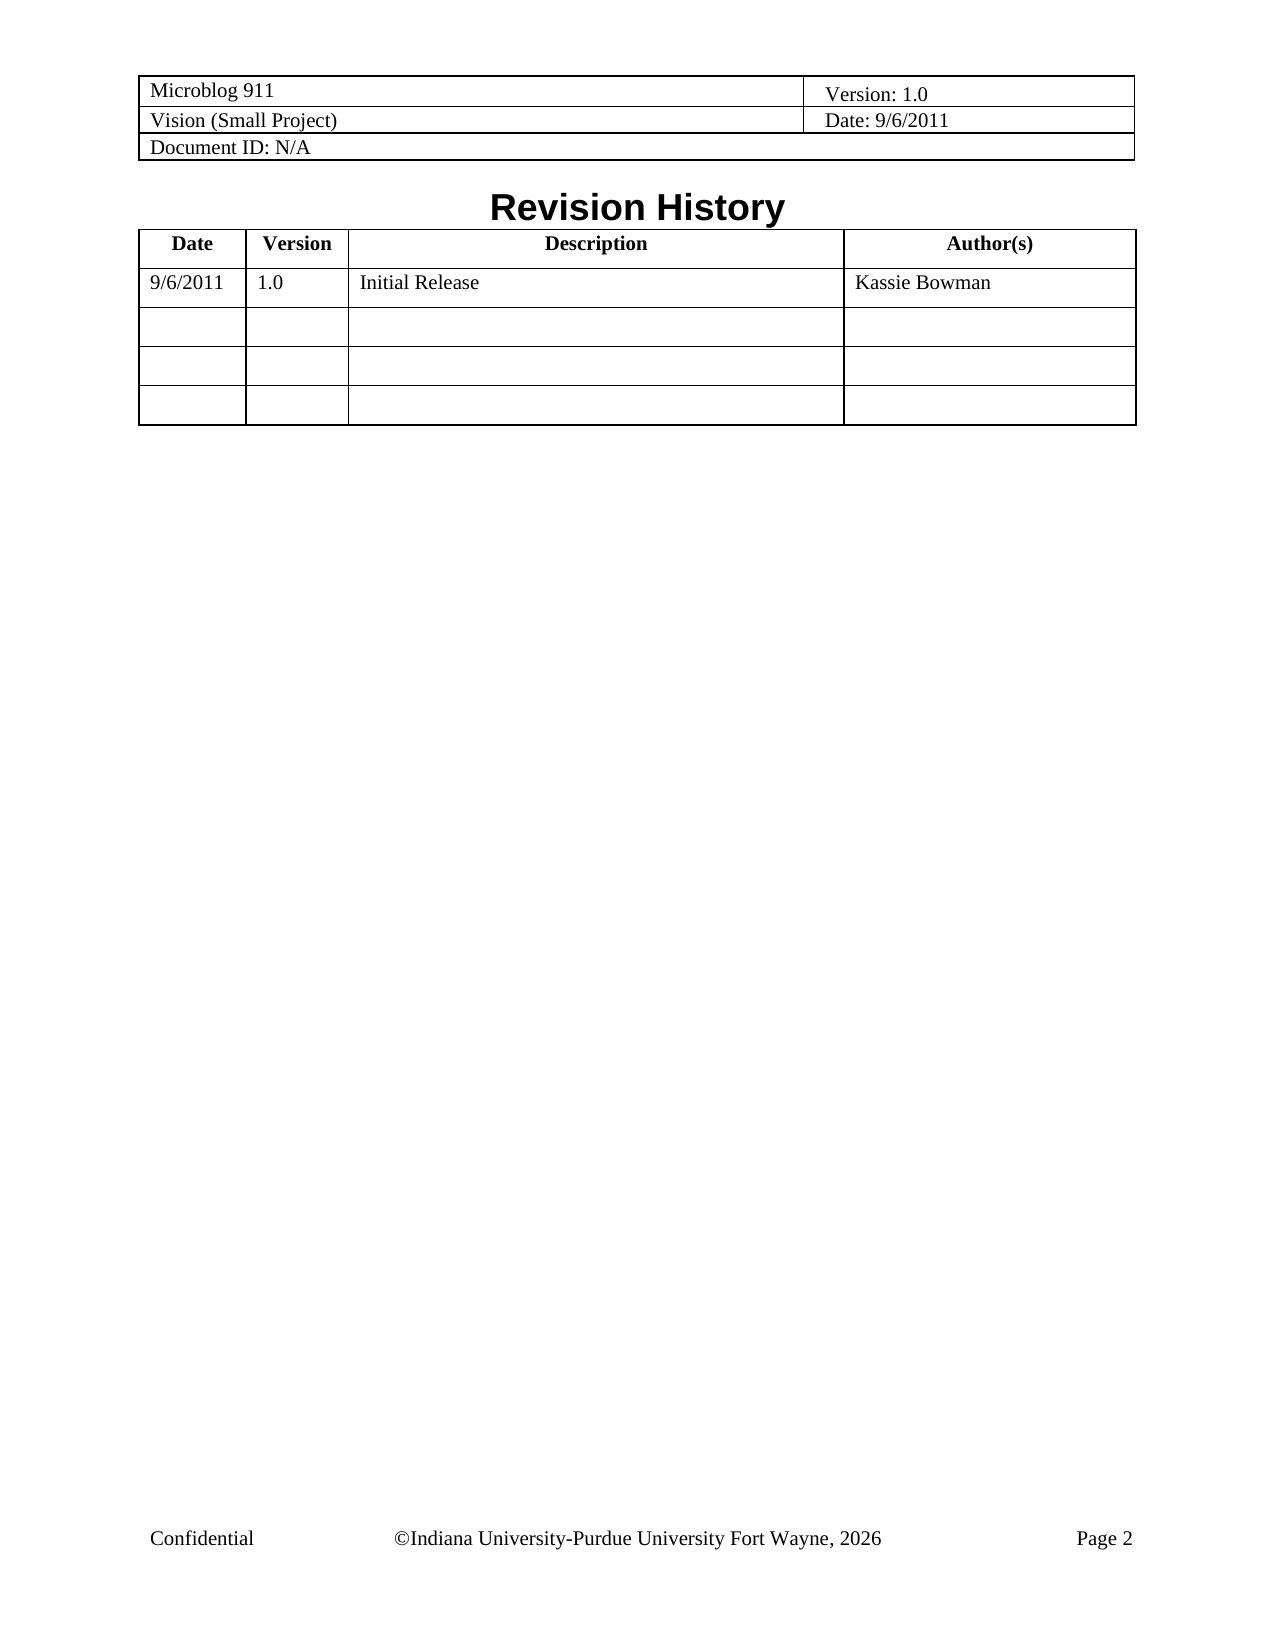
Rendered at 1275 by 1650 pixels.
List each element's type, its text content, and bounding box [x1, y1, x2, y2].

table_cell [845, 347, 1135, 385]
table_cell [247, 308, 348, 346]
table_cell Initial Release [349, 269, 843, 307]
table_cell [247, 386, 348, 424]
table_cell [845, 308, 1135, 346]
table_header Description [349, 230, 843, 268]
table_cell 1.0 [247, 269, 348, 307]
title Revision History [150, 185, 1125, 228]
table_cell [140, 308, 245, 346]
table_header Author(s) [845, 230, 1135, 268]
table_cell [349, 347, 843, 385]
table_header Version [247, 230, 348, 268]
table_cell [349, 386, 843, 424]
table_cell 9/6/2011 [140, 269, 245, 307]
table_cell [140, 386, 245, 424]
table_cell [845, 386, 1135, 424]
table_header Date [140, 230, 245, 268]
table_cell [140, 347, 245, 385]
table_cell [349, 308, 843, 346]
table_cell Kassie Bowman [845, 269, 1135, 307]
table_cell [247, 347, 348, 385]
